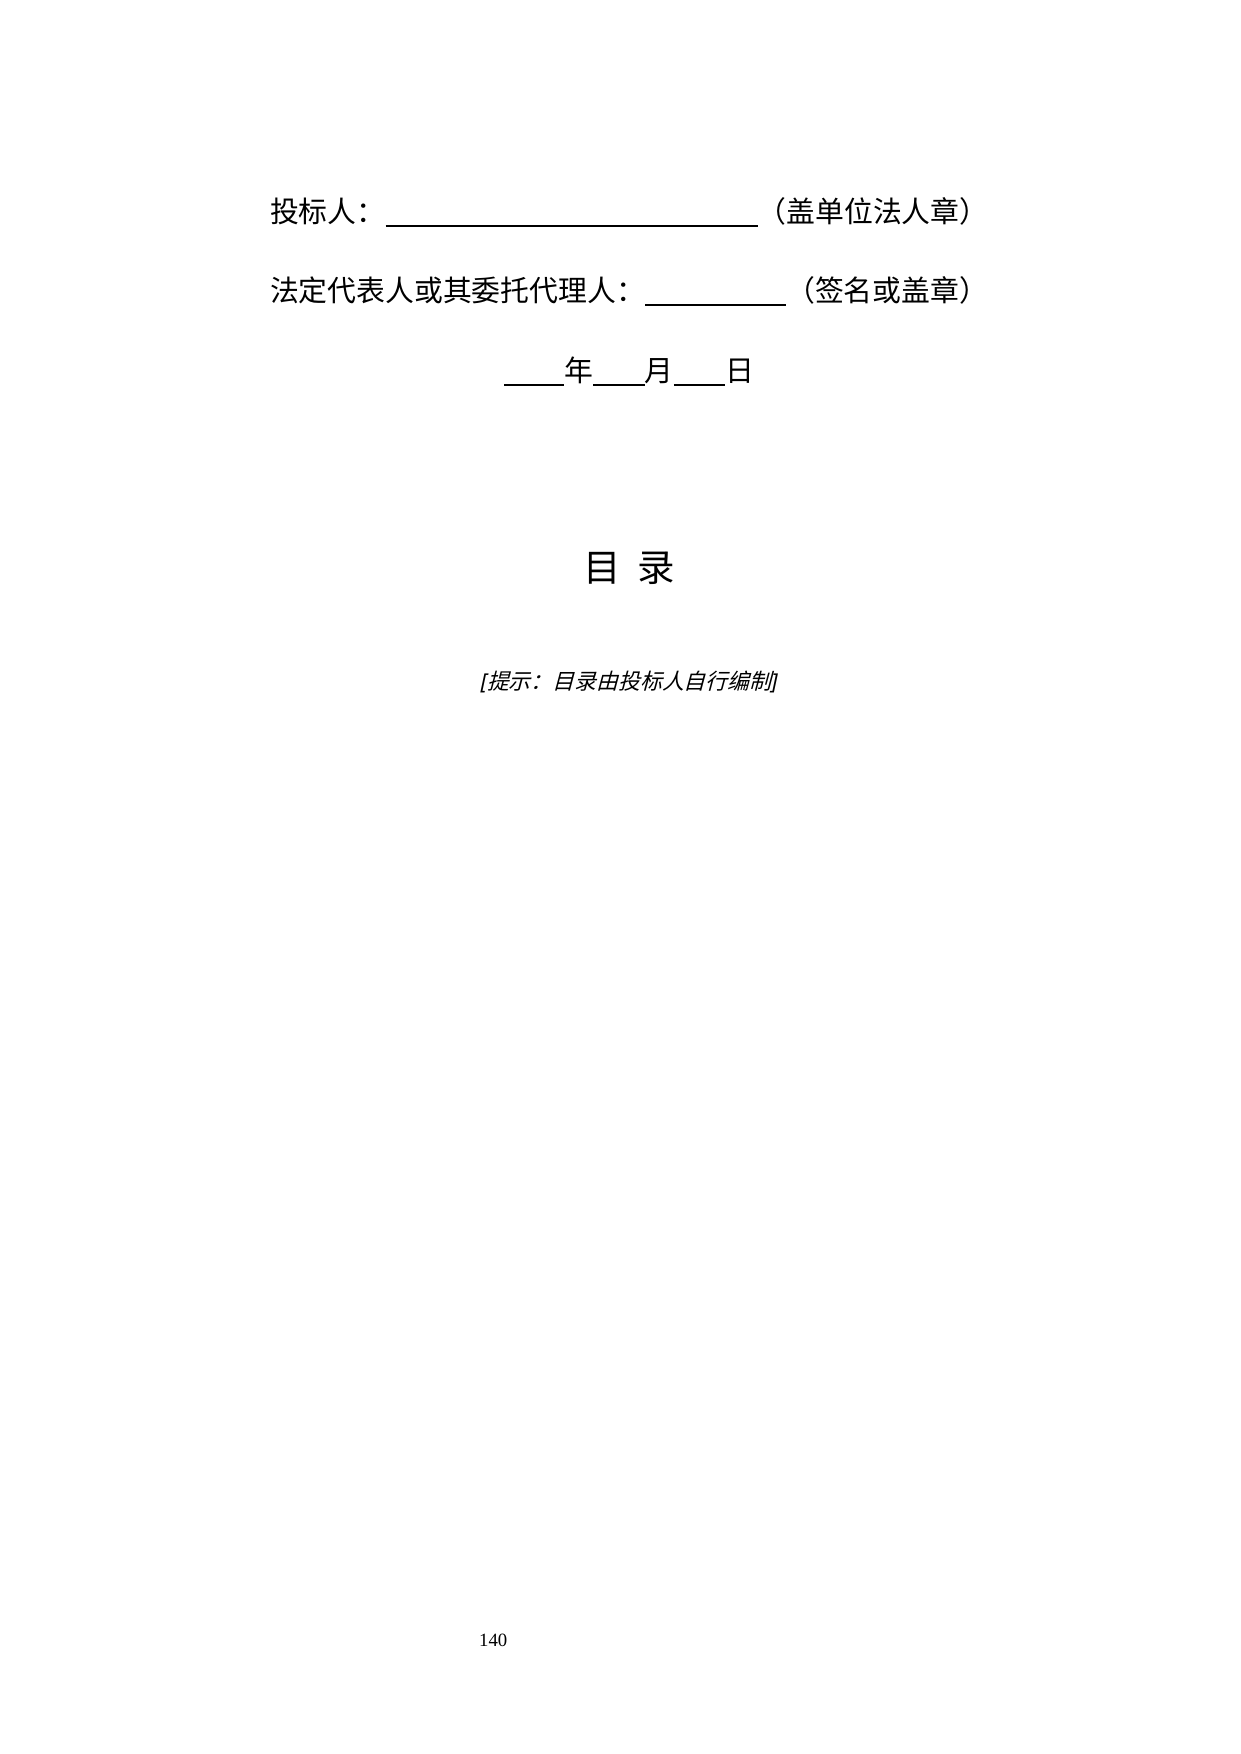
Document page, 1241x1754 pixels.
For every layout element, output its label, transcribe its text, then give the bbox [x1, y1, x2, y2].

text 投标人： （盖单位法人章） [136, 188, 1122, 231]
text 法定代表人或其委托代理人： （签名或盖章） [136, 268, 1122, 310]
text 年 月 日 [136, 348, 1122, 390]
text [提示：目录由投标人自行编制] [136, 664, 1122, 696]
text 目 录 [136, 537, 1122, 592]
